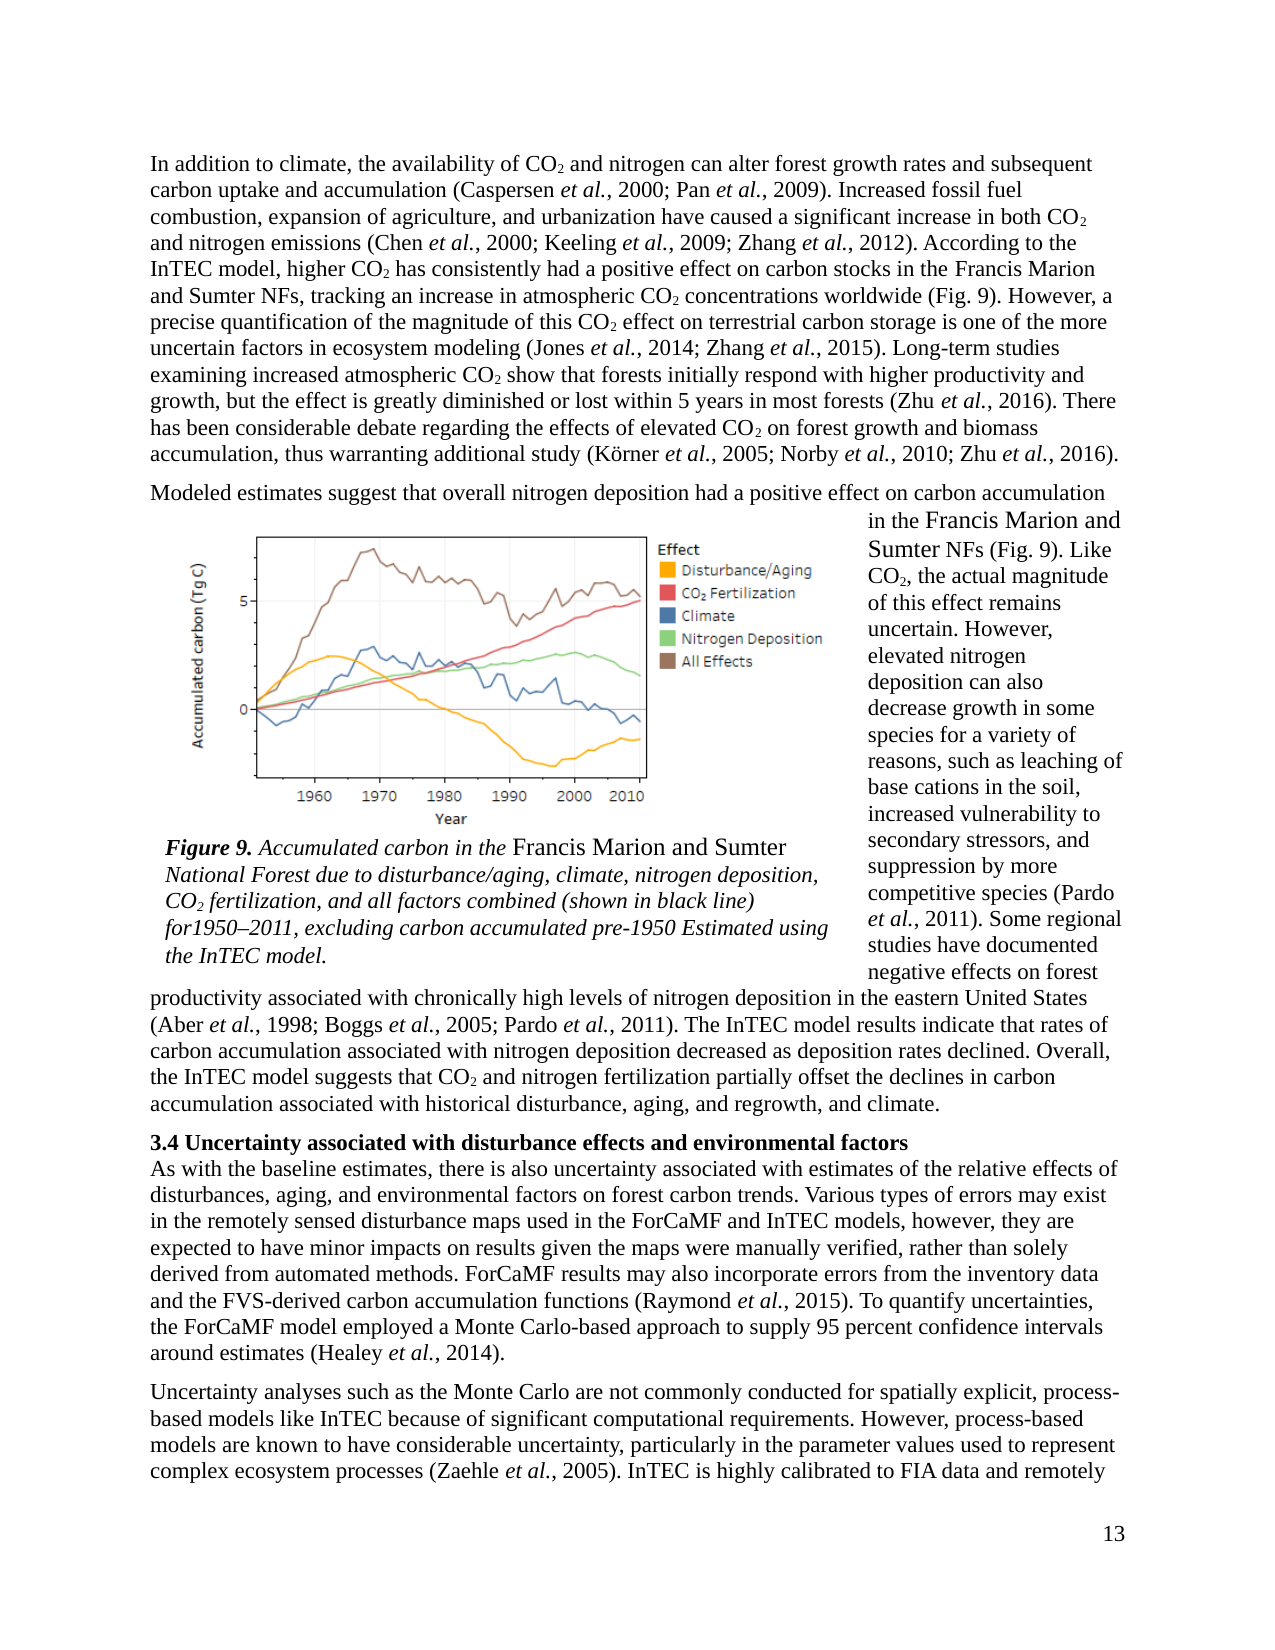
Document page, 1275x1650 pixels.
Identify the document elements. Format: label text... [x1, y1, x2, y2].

text As with the baseline estimates, there is also uncertainty associated with estimates of the relative effects of disturbances, aging, and environmental factors on forest carbon trends. Various types of errors may exist in the remotely sensed disturbance maps used in the ForCaMF and InTEC models, however, they are expected to have minor impacts on results given the maps were manually verified, rather than solely derived from automated methods. ForCaMF results may also incorporate errors from the inventory data and the FVS-derived carbon accumulation functions (Raymond et al., 2015). To quantify uncertainties, the ForCaMF model employed a Monte Carlo-based approach to supply 95 percent confidence intervals around estimates (Healey et al., 2014). [150, 1155, 1125, 1366]
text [150, 1378, 1125, 1484]
subtitle 3.4 Uncertainty associated with disturbance effects and environmental factors [150, 1128, 1125, 1155]
text In addition to climate, the availability of CO2 and nitrogen can alter forest growth rates and subsequent carbon uptake and accumulation (Caspersen et al., 2000; Pan et al., 2009). Increased fossil fuel combustion, expansion of agriculture, and urbanization have caused a significant increase in both CO2 and nitrogen emissions (Chen et al., 2000; Keeling et al., 2009; Zhang et al., 2012). According to the InTEC model, higher CO2 has consistently had a positive effect on carbon stocks in the NFs, tracking an increase in atmospheric CO2 concentrations worldwide (Fig. 9). However, a precise quantification of the magnitude of this CO2 effect on terrestrial carbon storage is one of the more uncertain factors in ecosystem modeling (Jones et al., 2014; Zhang et al., 2015). Long-term studies examining increased atmospheric CO2 show that forests initially respond with higher productivity and growth, but the effect is greatly diminished or lost within 5 years in most forests (Zhu et al., 2016). There has been considerable debate regarding the effects of elevated CO2 on forest growth and biomass accumulation, thus warranting additional study (Körner et al., 2005; Norby et al., 2010; Zhu et al., 2016). [150, 150, 1125, 466]
picture [165, 523, 849, 833]
